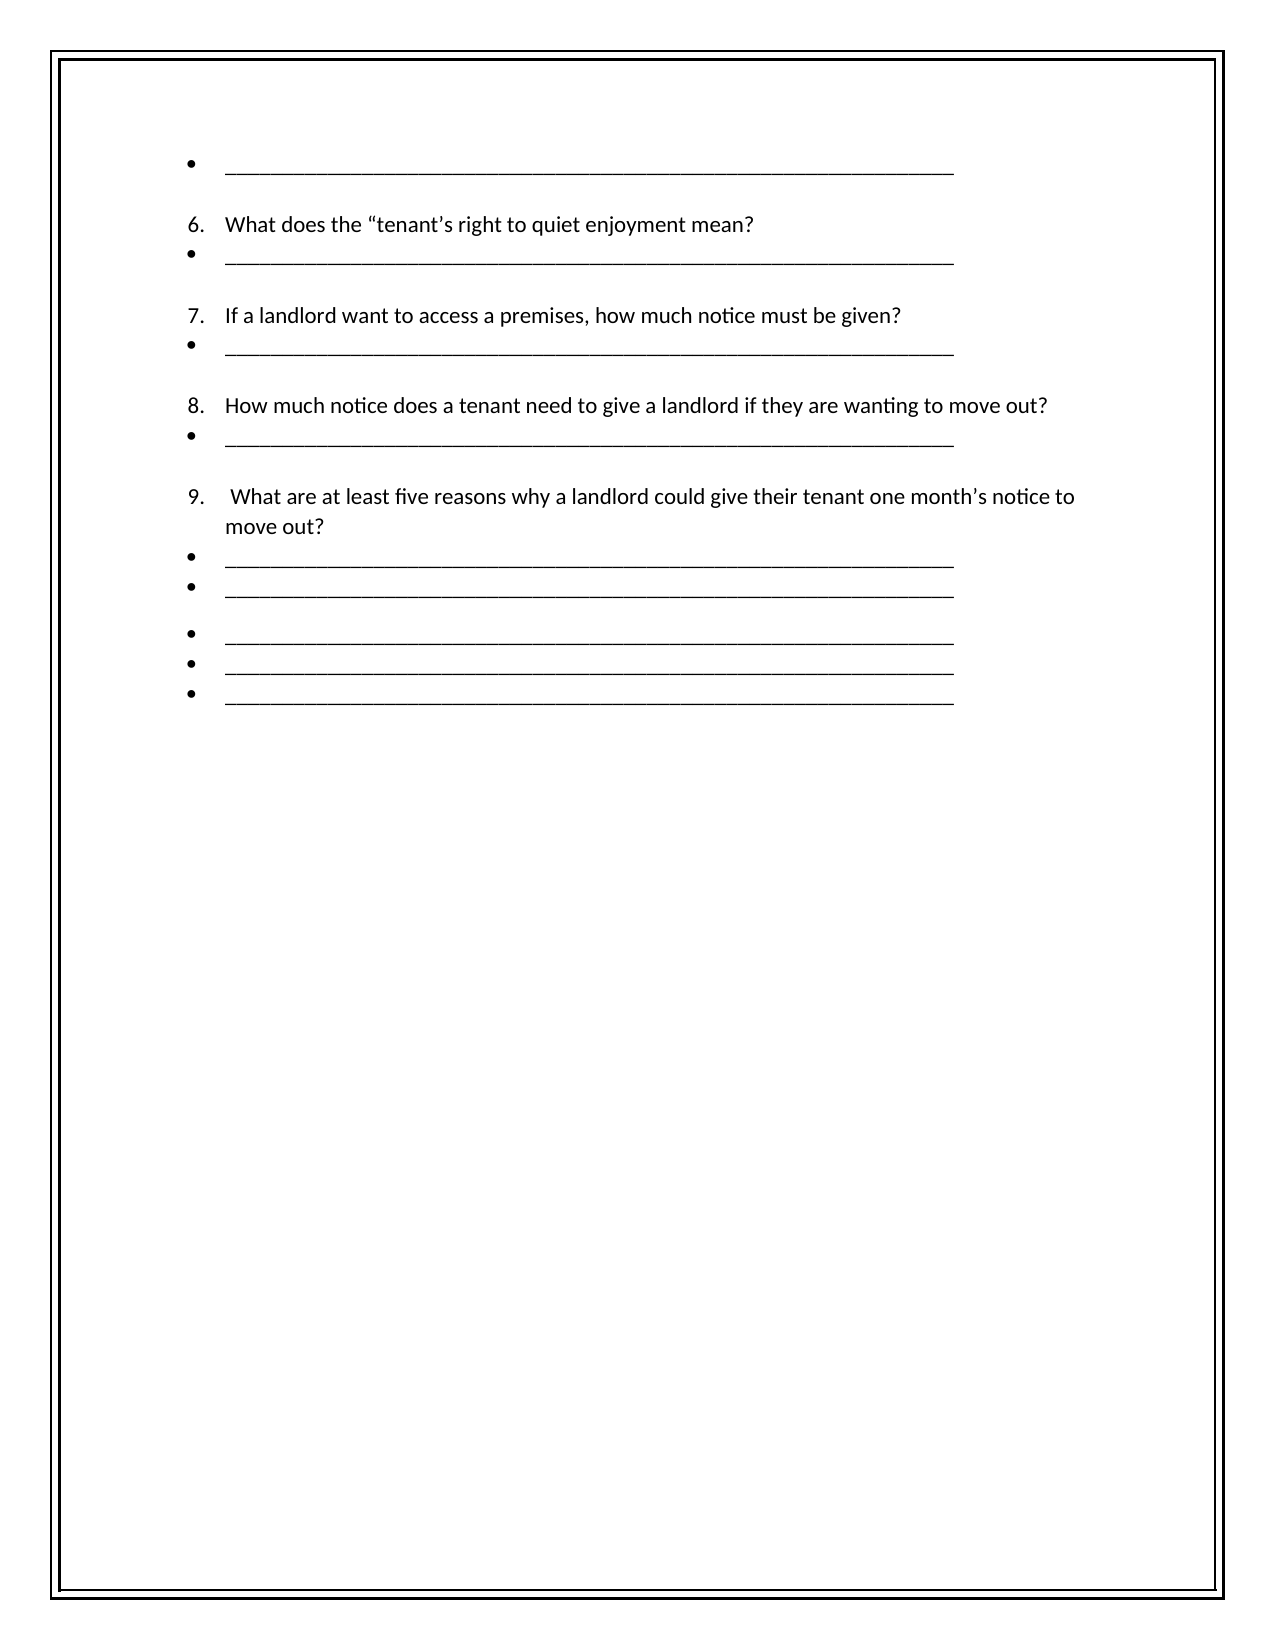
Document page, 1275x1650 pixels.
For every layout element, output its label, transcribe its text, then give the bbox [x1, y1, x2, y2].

list ________________________________________________________________ [187, 573, 1125, 601]
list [187, 241, 1125, 299]
list ________________________________________________________________ [187, 422, 1125, 480]
list ________________________________________________________________ [187, 680, 1125, 708]
list ________________________________________________________________ [187, 331, 1125, 359]
list ________________________________________________________________ [187, 650, 1125, 678]
list What are at least five reasons why a landlord could give their tenant one month’s notice to move out? [187, 482, 1125, 541]
list ________________________________________________________________ [187, 620, 1125, 648]
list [187, 150, 1125, 178]
list If a landlord want to access a premises, how much notice must be given? [187, 301, 1125, 329]
list ________________________________________________________________ [187, 543, 1125, 571]
list What does the “tenant’s right to quiet enjoyment mean? [187, 210, 1125, 238]
list How much notice does a tenant need to give a landlord if they are wanting to move out? [187, 392, 1125, 420]
